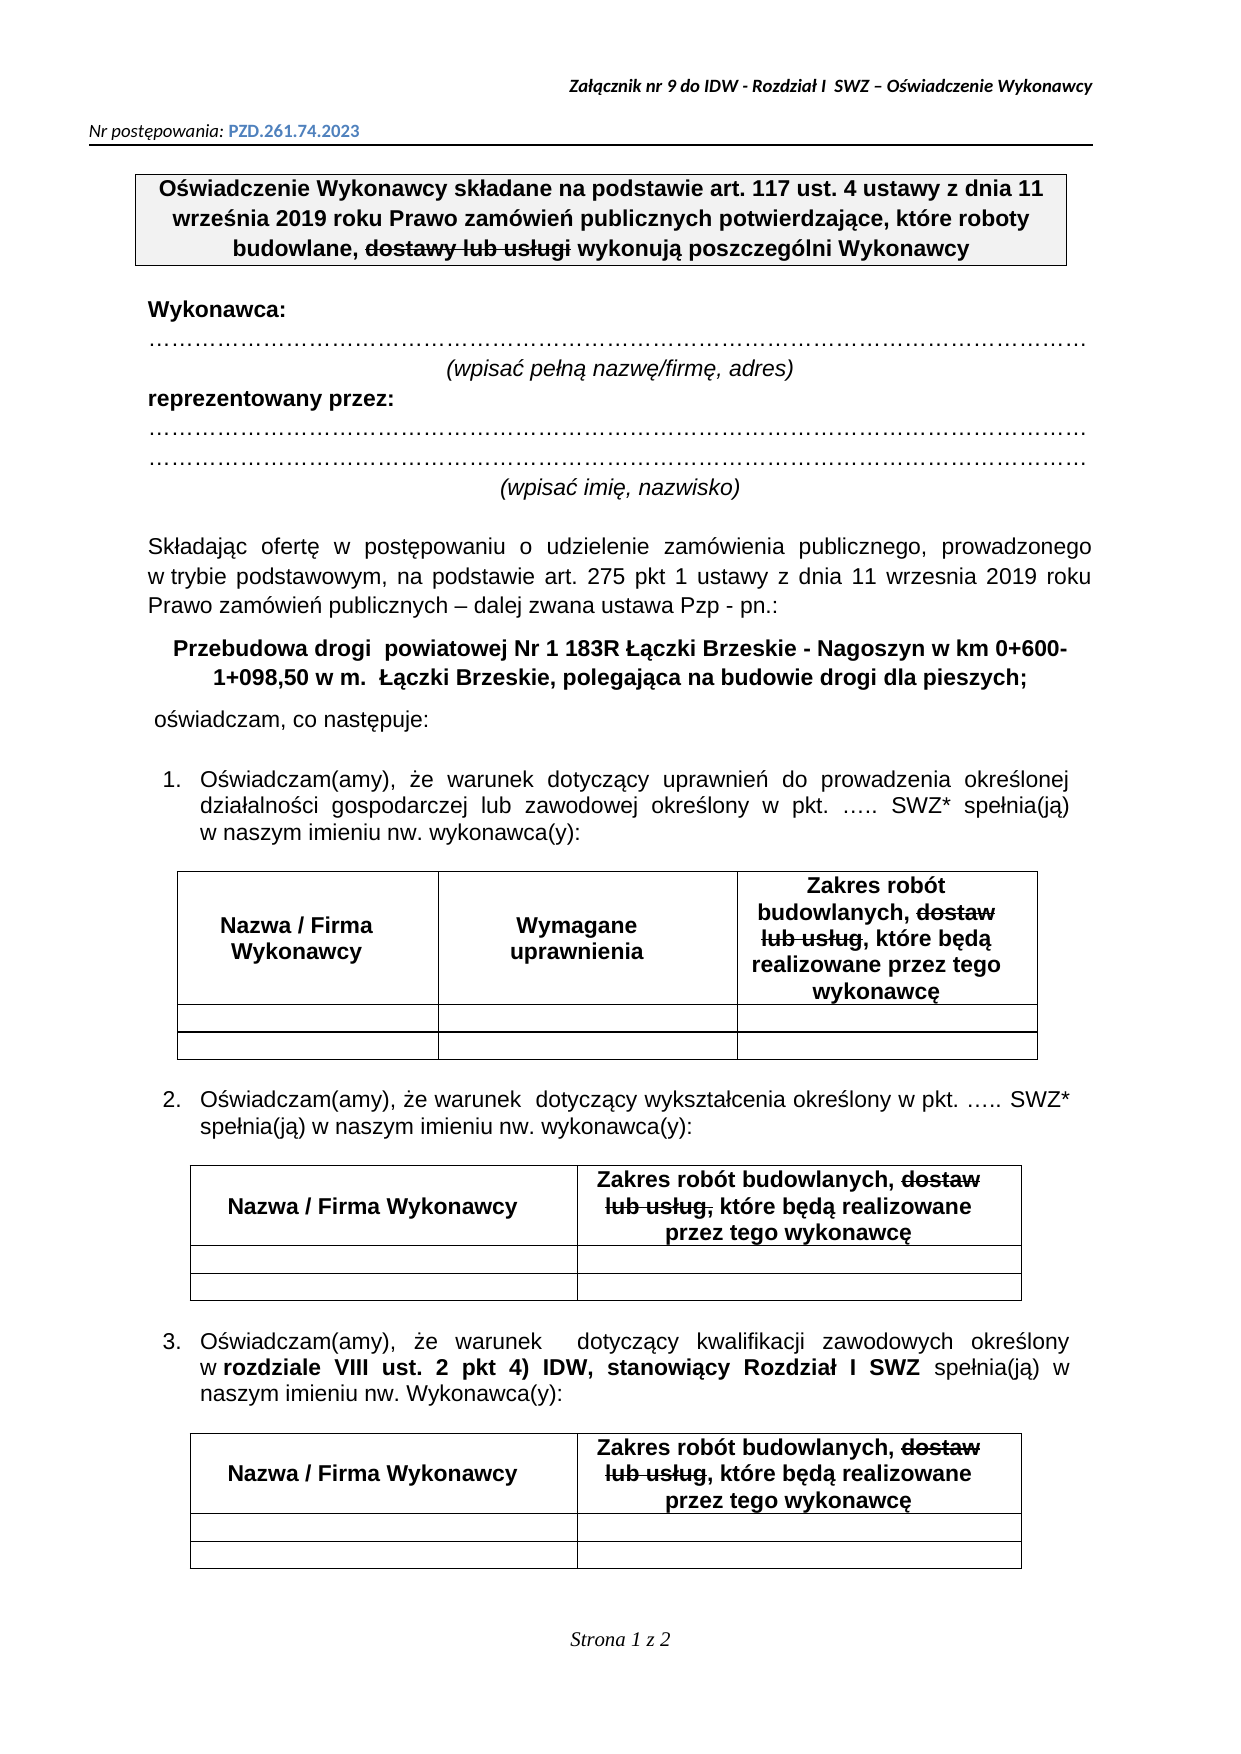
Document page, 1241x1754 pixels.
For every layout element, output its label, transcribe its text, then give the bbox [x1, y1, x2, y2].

text reprezentowany przez: [148, 384, 1093, 411]
table_header Zakres robót budowlanych, dostaw lub usług, które będą realizowane przez tego wykonawcę [578, 1166, 1021, 1245]
text …………………………………………………………………………………………………………… [148, 325, 1093, 352]
text …………………………………………………………………………………………………………… [148, 444, 1093, 470]
table_cell [191, 1274, 577, 1300]
table_cell [439, 1033, 737, 1059]
text Wykonawca: [148, 296, 1093, 322]
table_header Oświadczenie Wykonawcy składane na podstawie art. 117 ust. 4 ustawy z dnia 11 września 2019 roku Prawo zamówień publicznych potwierdzające, które roboty budowlane, dostawy lub usługi wykonują poszczególni Wykonawcy [136, 175, 1066, 265]
table_cell [178, 1033, 438, 1059]
text (wpisać pełną nazwę/firmę, adres) [148, 355, 1093, 381]
table_cell [578, 1246, 1021, 1273]
text …………………………………………………………………………………………………………… [148, 414, 1093, 441]
table_cell [578, 1274, 1021, 1300]
table_cell [191, 1514, 577, 1541]
list Oświadczam(amy), że warunek dotyczący kwalifikacji zawodowych określony w rozdziale VIII ust. 2 pkt 4) IDW, stanowiący Rozdział I SWZ spełnia(ją) w naszym imieniu nw. Wykonawca(y): [162, 1328, 1070, 1407]
table_header Nazwa / Firma Wykonawcy [191, 1166, 577, 1245]
text Składając ofertę w postępowaniu o udzielenie zamówienia publicznego, prowadzonego w trybie podstawowym, na podstawie art. 275 pkt 1 ustawy z dnia 11 wrzesnia 2019 roku Prawo zamówień publicznych – dalej zwana ustawa Pzp - pn.: [148, 533, 1093, 619]
text (wpisać imię, nazwisko) [148, 474, 1093, 500]
table_cell [439, 1005, 737, 1031]
table_cell [191, 1246, 577, 1273]
table_cell [738, 1005, 1037, 1031]
text Przebudowa drogi powiatowej Nr 1 183R Łączki Brzeskie - Nagoszyn w km 0+600-1+098,50 w m. Łączki Brzeskie, polegająca na budowie drogi dla pieszych; [148, 634, 1093, 691]
table_cell [578, 1542, 1021, 1568]
list Oświadczam(amy), że warunek dotyczący wykształcenia określony w pkt. ….. SWZ* spełnia(ją) w naszym imieniu nw. wykonawca(y): [162, 1086, 1070, 1139]
table_cell [578, 1514, 1021, 1541]
list Oświadczam(amy), że warunek dotyczący uprawnień do prowadzenia określonej działalności gospodarczej lub zawodowej określony w pkt. ….. SWZ* spełnia(ją) w naszym imieniu nw. wykonawca(y): [162, 766, 1070, 845]
table_cell [191, 1542, 577, 1568]
table_cell [738, 1033, 1037, 1059]
table_header Nazwa / Firma Wykonawcy [191, 1434, 577, 1513]
table_header Wymagane uprawnienia [439, 872, 737, 1004]
table_cell [178, 1005, 438, 1031]
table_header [578, 1434, 1021, 1513]
table_header Zakres robót budowlanych, dostaw lub usług, które będą realizowane przez tego wykonawcę [738, 872, 1037, 1004]
text oświadczam, co następuje: [148, 706, 1093, 733]
table_header Nazwa / Firma Wykonawcy [178, 872, 438, 1004]
